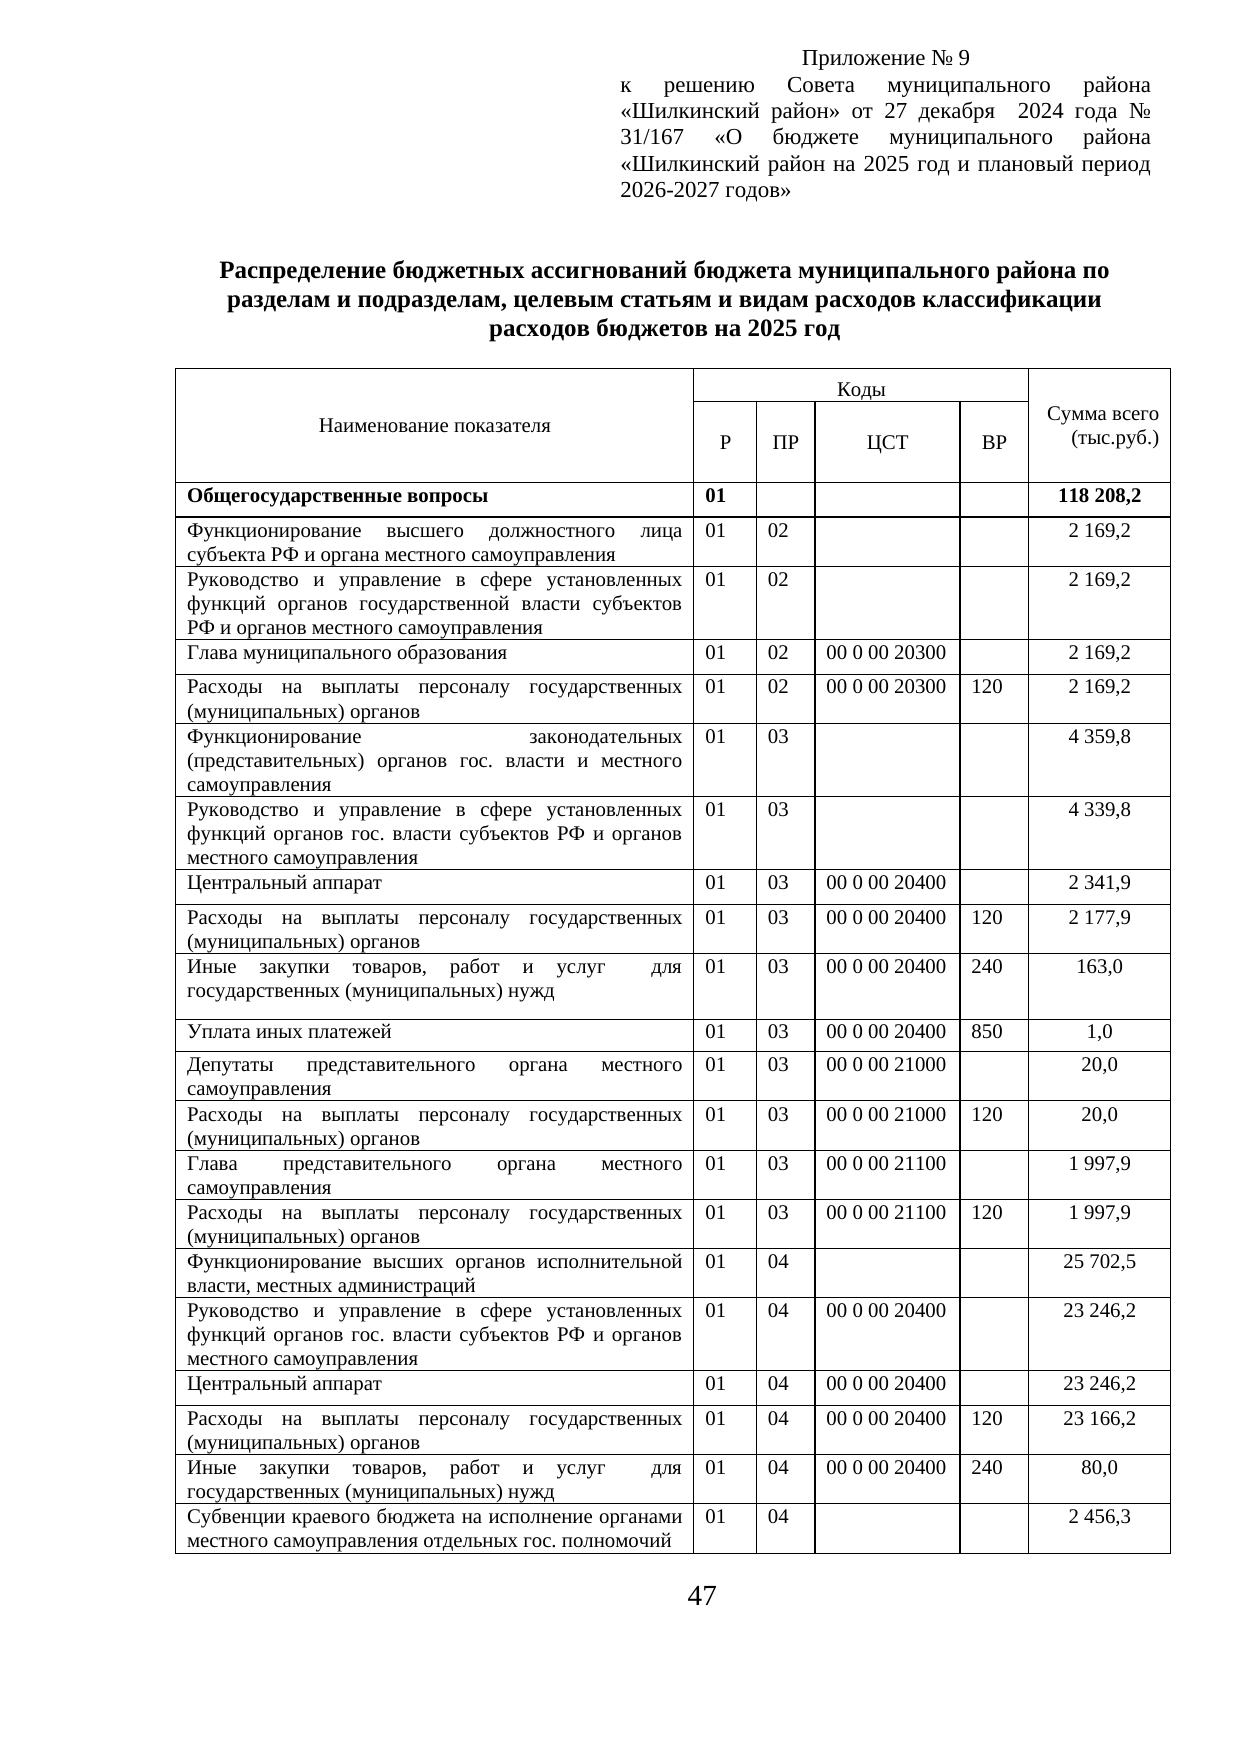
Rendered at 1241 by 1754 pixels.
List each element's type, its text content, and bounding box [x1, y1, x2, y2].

table_cell [816, 518, 959, 566]
table_cell 01 [694, 1249, 756, 1297]
table_cell ПР [757, 402, 814, 482]
table_cell 00 0 00 21100 [816, 1200, 959, 1248]
table_cell 01 [694, 1371, 756, 1405]
text Распределение бюджетных ассигнований бюджета муниципального района по разделам и подразделам, целевым статьям и видам расходов классификации расходов бюджетов на 2025 год [177, 255, 1152, 341]
table_cell 04 [757, 1455, 814, 1503]
table_cell 03 [757, 1052, 814, 1100]
text Приложение № 9 [620, 44, 1152, 71]
table_cell 02 [757, 640, 814, 673]
table_header Наименование показателя [176, 369, 693, 482]
table_cell 120 [961, 1101, 1028, 1149]
table_cell Р [694, 402, 756, 482]
table_cell [816, 1504, 959, 1552]
table_cell [816, 1249, 959, 1297]
table_cell 03 [757, 905, 814, 953]
table_cell 20,0 [1029, 1052, 1170, 1100]
table_cell 01 [694, 905, 756, 953]
table_cell [961, 483, 1028, 516]
table_cell 850 [961, 1020, 1028, 1051]
table_cell 120 [961, 905, 1028, 953]
table_cell Расходы на выплаты персоналу государственных (муниципальных) органов [176, 1406, 693, 1454]
table_cell 02 [757, 518, 814, 566]
table_cell 1 997,9 [1029, 1200, 1170, 1248]
table_cell [816, 797, 959, 869]
table_cell 2 177,9 [1029, 905, 1170, 953]
table_cell [816, 724, 959, 796]
table_cell 02 [757, 567, 814, 639]
table_cell 01 [694, 870, 756, 904]
table_cell Расходы на выплаты персоналу государственных (муниципальных) органов [176, 1200, 693, 1248]
table_cell Руководство и управление в сфере установленных функций органов государственной власти субъектов РФ и органов местного самоуправления [176, 567, 693, 639]
table_cell 80,0 [1029, 1455, 1170, 1503]
table_cell 23 246,2 [1029, 1371, 1170, 1405]
table_cell 03 [757, 1020, 814, 1051]
table_cell Депутаты представительного органа местного самоуправления [176, 1052, 693, 1100]
table_cell 00 0 00 20400 [816, 1455, 959, 1503]
table_cell 01 [694, 518, 756, 566]
table_cell 2 169,2 [1029, 518, 1170, 566]
table_cell 1,0 [1029, 1020, 1170, 1051]
table_header Сумма всего (тыс.руб.) [1029, 369, 1170, 482]
table_cell 01 [694, 1020, 756, 1051]
table_cell 02 [757, 675, 814, 723]
table_cell ЦСТ [816, 402, 959, 482]
table_cell Общегосударственные вопросы [176, 483, 693, 516]
table_cell Субвенции краевого бюджета на исполнение органами местного самоуправления отдельных гос. полномочий [176, 1504, 693, 1552]
table_cell 00 0 00 20400 [816, 870, 959, 904]
table_cell Иные закупки товаров, работ и услуг для государственных (муниципальных) нужд [176, 1455, 693, 1503]
table_cell [816, 483, 959, 516]
table_cell 03 [757, 954, 814, 1018]
table_cell 01 [694, 1298, 756, 1370]
table_cell Расходы на выплаты персоналу государственных (муниципальных) органов [176, 675, 693, 723]
table_cell 163,0 [1029, 954, 1170, 1018]
table_cell Центральный аппарат [176, 1371, 693, 1405]
table_cell [816, 567, 959, 639]
table_cell [961, 797, 1028, 869]
table_cell 01 [694, 1504, 756, 1552]
table_cell 03 [757, 1101, 814, 1149]
table_cell Уплата иных платежей [176, 1020, 693, 1051]
table_cell 00 0 00 20400 [816, 1406, 959, 1454]
table_cell 00 0 00 20300 [816, 640, 959, 673]
table_cell 01 [694, 954, 756, 1018]
table_cell 01 [694, 797, 756, 869]
table_cell 01 [694, 1151, 756, 1199]
table_cell 240 [961, 954, 1028, 1018]
table_cell Глава представительного органа местного самоуправления [176, 1151, 693, 1199]
table_cell 00 0 00 21000 [816, 1052, 959, 1100]
table_cell 01 [694, 1200, 756, 1248]
table_cell 23 246,2 [1029, 1298, 1170, 1370]
table_cell 03 [757, 870, 814, 904]
table_cell [961, 567, 1028, 639]
table_cell 1 997,9 [1029, 1151, 1170, 1199]
table_cell [961, 518, 1028, 566]
table_cell [961, 1052, 1028, 1100]
table_cell 240 [961, 1455, 1028, 1503]
table_cell 00 0 00 20400 [816, 954, 959, 1018]
table_cell ВР [961, 402, 1028, 482]
table_cell 4 339,8 [1029, 797, 1170, 869]
table_cell 03 [757, 724, 814, 796]
table_cell 00 0 00 21000 [816, 1101, 959, 1149]
table_cell 2 169,2 [1029, 567, 1170, 639]
table_cell Функционирование высшего должностного лица субъекта РФ и органа местного самоуправления [176, 518, 693, 566]
table_cell 00 0 00 20300 [816, 675, 959, 723]
table_cell [961, 724, 1028, 796]
table_cell 03 [757, 797, 814, 869]
table_cell 01 [694, 1455, 756, 1503]
table_cell 01 [694, 1406, 756, 1454]
table_cell 00 0 00 21100 [816, 1151, 959, 1199]
table_cell Центральный аппарат [176, 870, 693, 904]
table_cell Функционирование законодательных (представительных) органов гос. власти и местного самоуправления [176, 724, 693, 796]
table_cell [961, 1371, 1028, 1405]
table_cell Руководство и управление в сфере установленных функций органов гос. власти субъектов РФ и органов местного самоуправления [176, 1298, 693, 1370]
table_cell 04 [757, 1371, 814, 1405]
table_cell 20,0 [1029, 1101, 1170, 1149]
table_cell 00 0 00 20400 [816, 1298, 959, 1370]
table_cell 120 [961, 675, 1028, 723]
table_cell 04 [757, 1298, 814, 1370]
table_cell 04 [757, 1504, 814, 1552]
table_cell 120 [961, 1200, 1028, 1248]
table_cell 25 702,5 [1029, 1249, 1170, 1297]
table_cell Иные закупки товаров, работ и услуг для государственных (муниципальных) нужд [176, 954, 693, 1018]
table_cell 01 [694, 567, 756, 639]
text к решению Совета муниципального района «Шилкинский район» от 27 декабря 2024 года № 31/167 «О бюджете муниципального района «Шилкинский район на 2025 год и плановый период 2026-2027 годов» [620, 71, 1152, 202]
table_cell 00 0 00 20400 [816, 1371, 959, 1405]
table_cell [961, 1151, 1028, 1199]
table_cell [961, 870, 1028, 904]
table_cell 03 [757, 1151, 814, 1199]
table_cell 01 [694, 640, 756, 673]
table_cell 04 [757, 1406, 814, 1454]
table_cell [757, 483, 814, 516]
table_cell 01 [694, 724, 756, 796]
table_cell 118 208,2 [1029, 483, 1170, 516]
table_cell [961, 1298, 1028, 1370]
table_cell 01 [694, 483, 756, 516]
table_cell 120 [961, 1406, 1028, 1454]
table_cell 03 [757, 1200, 814, 1248]
table_cell [961, 640, 1028, 673]
table_cell 23 166,2 [1029, 1406, 1170, 1454]
table_cell 4 359,8 [1029, 724, 1170, 796]
table_cell Расходы на выплаты персоналу государственных (муниципальных) органов [176, 905, 693, 953]
table_cell [961, 1504, 1028, 1552]
table_cell 00 0 00 20400 [816, 1020, 959, 1051]
table_cell 00 0 00 20400 [816, 905, 959, 953]
table_cell 2 456,3 [1029, 1504, 1170, 1552]
table_cell 2 169,2 [1029, 640, 1170, 673]
table_cell Функционирование высших органов исполнительной власти, местных администраций [176, 1249, 693, 1297]
table_cell 2 341,9 [1029, 870, 1170, 904]
table_cell 01 [694, 1052, 756, 1100]
table_cell 2 169,2 [1029, 675, 1170, 723]
table_cell Глава муниципального образования [176, 640, 693, 673]
table_cell 04 [757, 1249, 814, 1297]
table_cell Руководство и управление в сфере установленных функций органов гос. власти субъектов РФ и органов местного самоуправления [176, 797, 693, 869]
table_cell Расходы на выплаты персоналу государственных (муниципальных) органов [176, 1101, 693, 1149]
table_cell 01 [694, 675, 756, 723]
table_header Коды [694, 369, 1028, 401]
table_cell 01 [694, 1101, 756, 1149]
table_cell [961, 1249, 1028, 1297]
